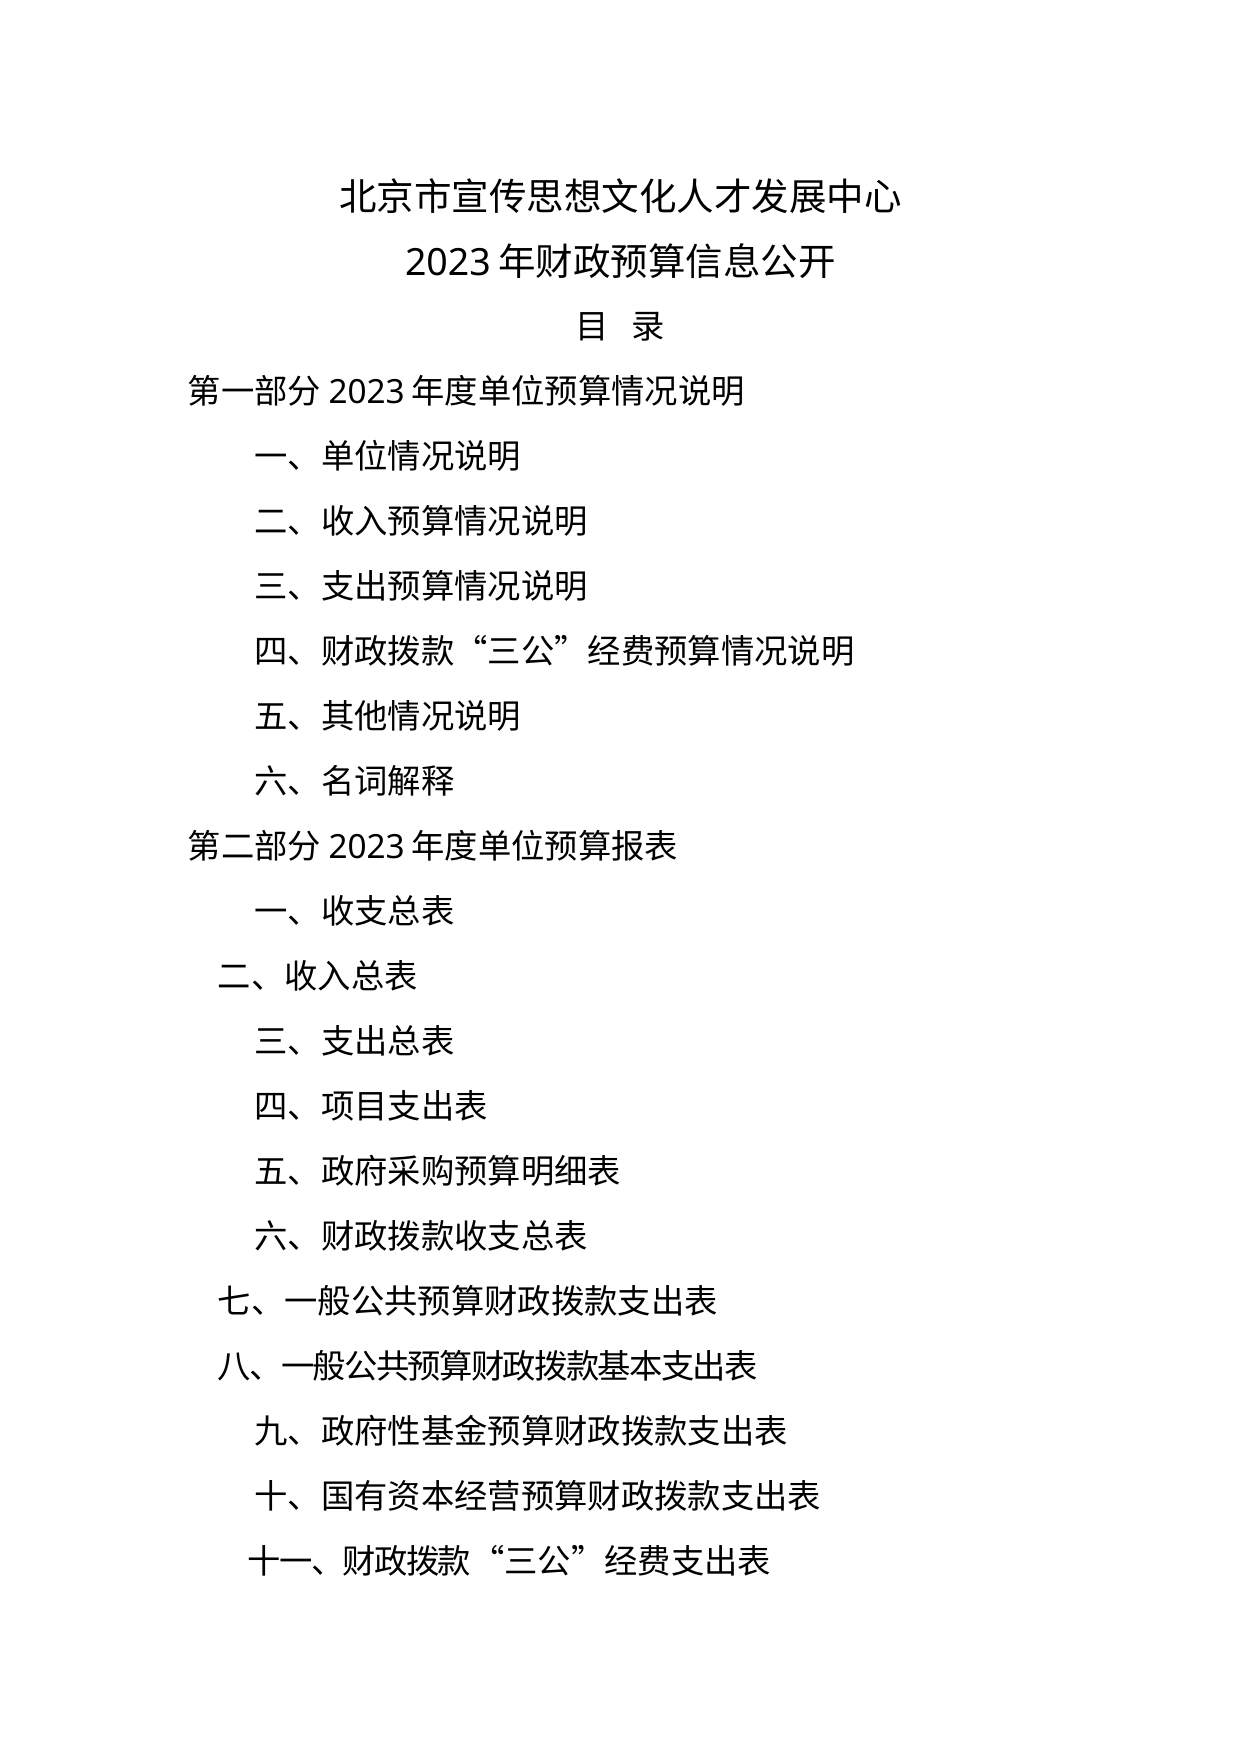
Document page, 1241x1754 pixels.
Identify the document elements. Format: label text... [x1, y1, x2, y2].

text 三、支出预算情况说明 [187, 552, 1053, 617]
text 四、财政拨款“三公”经费预算情况说明 [187, 617, 1053, 682]
text 九、政府性基金预算财政拨款支出表 [187, 1397, 1053, 1462]
text 四、项目支出表 [187, 1072, 1053, 1137]
text 七、一般公共预算财政拨款支出表 [187, 1267, 1053, 1332]
text 一、收支总表 [187, 877, 1053, 942]
text 六、财政拨款收支总表 [187, 1202, 1053, 1267]
text 二、收入预算情况说明 [187, 487, 1053, 552]
text 北京市宣传思想文化人才发展中心 [187, 162, 1053, 227]
text 一、单位情况说明 [187, 422, 1053, 487]
text 八、一般公共预算财政拨款基本支出表 [187, 1332, 1053, 1397]
text 十一、财政拨款“三公”经费支出表 [187, 1527, 1053, 1592]
text 2023年财政预算信息公开 [187, 227, 1053, 292]
text 五、其他情况说明 [187, 682, 1053, 747]
text 三、支出总表 [187, 1007, 1053, 1072]
text 目 录 [187, 292, 1053, 357]
text 二、收入总表 [187, 942, 1053, 1007]
text 六、名词解释 [187, 747, 1053, 812]
text 十、国有资本经营预算财政拨款支出表 [187, 1462, 1053, 1527]
text 第一部分 2023年度单位预算情况说明 [187, 357, 1053, 422]
text 第二部分 2023年度单位预算报表 [187, 812, 1053, 877]
text 五、政府采购预算明细表 [187, 1137, 1053, 1202]
